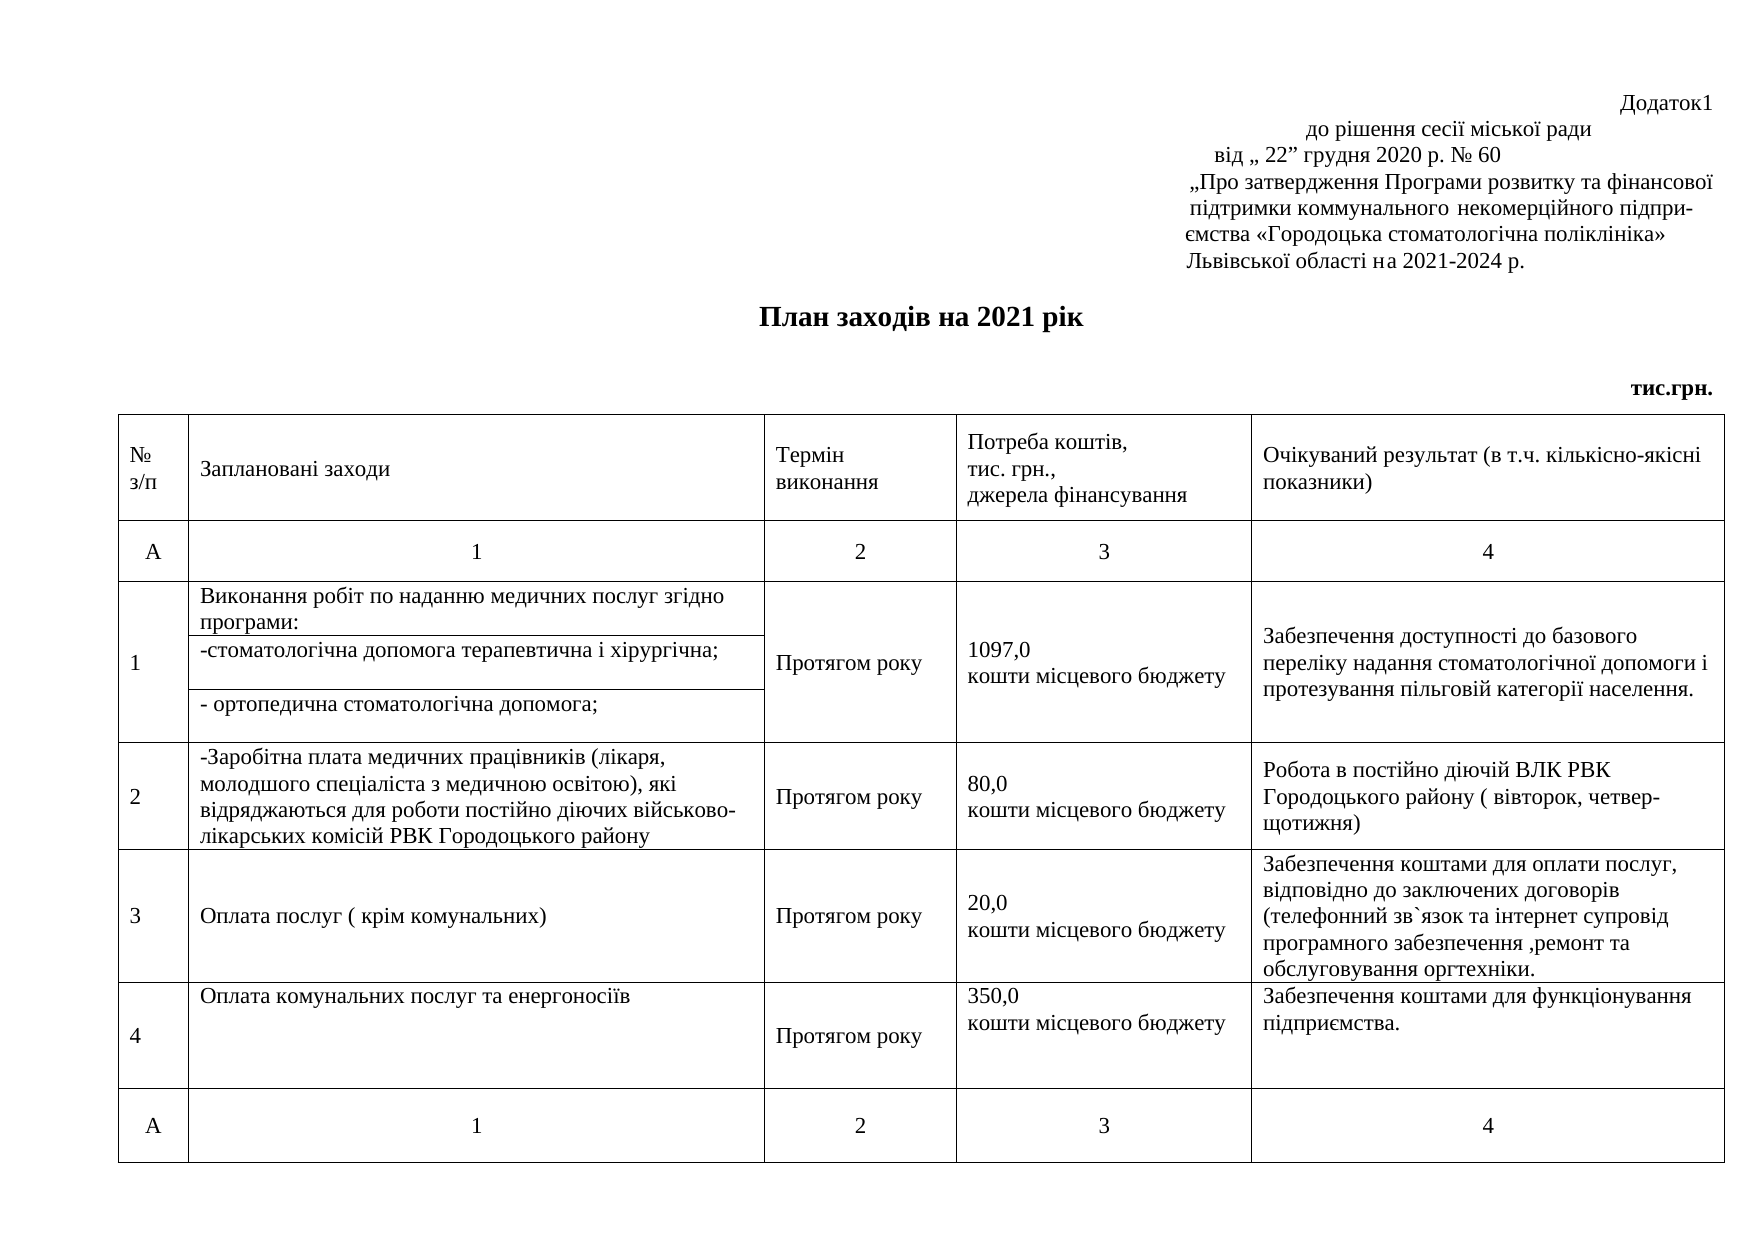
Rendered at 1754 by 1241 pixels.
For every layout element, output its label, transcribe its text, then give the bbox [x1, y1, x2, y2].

table_cell Протягом року [765, 743, 956, 849]
table_cell Робота в постійно діючій ВЛК РВК Городоцького району ( вівторок, четвер- щотижня) [1252, 743, 1724, 849]
table_cell - ортопедична стоматологічна допомога; [189, 690, 764, 742]
table_cell 3 [957, 1089, 1251, 1162]
table_cell тис.грн. [118, 359, 1724, 414]
table_cell Протягом року [765, 983, 956, 1088]
table_cell 1 [189, 521, 764, 581]
table_cell Очікуваний результат (в т.ч. кількісно-якісні показники) [1252, 415, 1724, 520]
table_cell Термін виконання [765, 415, 956, 520]
table_cell 2 [119, 743, 188, 849]
table_cell 3 [119, 850, 188, 982]
table_cell 2 [765, 1089, 956, 1162]
table_cell Забезпечення коштами для функціонування підприємства. [1252, 983, 1724, 1088]
table_cell Забезпечення коштами для оплати послуг, відповідно до заключених договорів (телефонний зв`язок та інтернет супровід програмного забезпечення ,ремонт та обслуговування оргтехніки. [1252, 850, 1724, 982]
table_cell 1 [119, 582, 188, 742]
table_cell № з/п [119, 415, 188, 520]
table_cell Забезпечення доступності до базового переліку надання стоматологічної допомоги і протезування пільговій категорії населення. [1252, 582, 1724, 742]
table_header Додаток1 до рішення сесії міської ради від „ 22” грудня 2020 р. № 60 „Про затвердження Програми розвитку та фінансової підтримки коммунального некомерційного підпри- ємства «Городоцька стоматологічна поліклініка» Львівської області на 2021-2024 р. План заходів на 2021 рік [118, 89, 1724, 359]
table_cell 2 [765, 521, 956, 581]
table_cell Заплановані заходи [189, 415, 764, 520]
table_cell 80,0 кошти місцевого бюджету [957, 743, 1251, 849]
table_cell 3 [957, 521, 1251, 581]
table_cell 20,0 кошти місцевого бюджету [957, 850, 1251, 982]
table_cell Виконання робіт по наданню медичних послуг згідно програми: [189, 582, 764, 635]
table_cell Оплата послуг ( крім комунальних) [189, 850, 764, 982]
table_cell 1 [189, 1089, 764, 1162]
table_cell -Заробітна плата медичних працівників (лікаря, молодшого спеціаліста з медичною освітою), які відряджаються для роботи постійно діючих військово- лікарських комісій РВК Городоцького району [189, 743, 764, 849]
table_cell А [119, 521, 188, 581]
table_cell 350,0 кошти місцевого бюджету [957, 983, 1251, 1088]
table_cell Протягом року [765, 850, 956, 982]
table_cell -стоматологічна допомога терапевтична і хірургічна; [189, 636, 764, 688]
table_cell А [119, 1089, 188, 1162]
table_cell 4 [119, 983, 188, 1088]
table_cell Оплата комунальних послуг та енергоносіїв [189, 983, 764, 1088]
table_cell Протягом року [765, 582, 956, 742]
table_cell 4 [1252, 521, 1724, 581]
table_cell Потреба коштів, тис. грн., джерела фінансування [957, 415, 1251, 520]
table_cell 1097,0 кошти місцевого бюджету [957, 582, 1251, 742]
table_cell 4 [1252, 1089, 1724, 1162]
